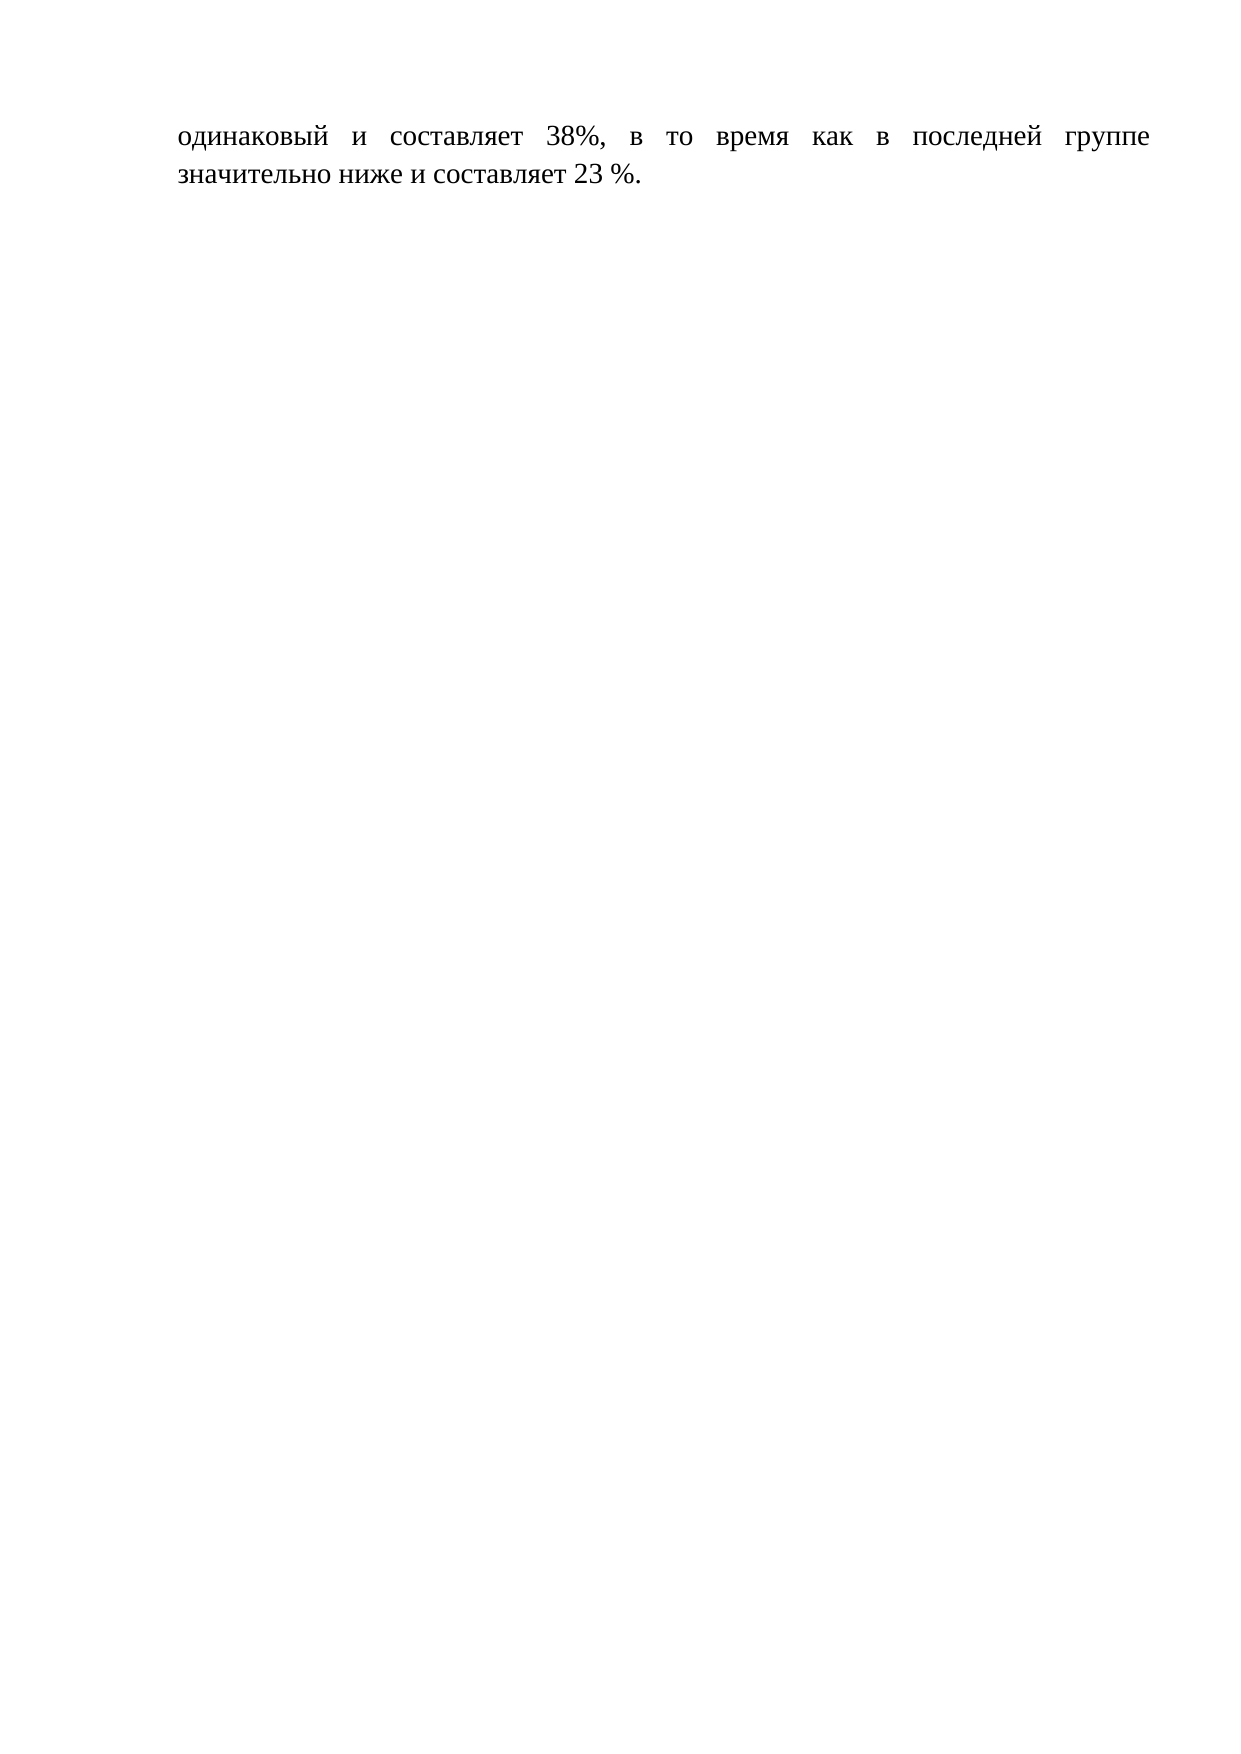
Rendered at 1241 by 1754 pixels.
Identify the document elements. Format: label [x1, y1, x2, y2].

text [177, 152, 1152, 190]
